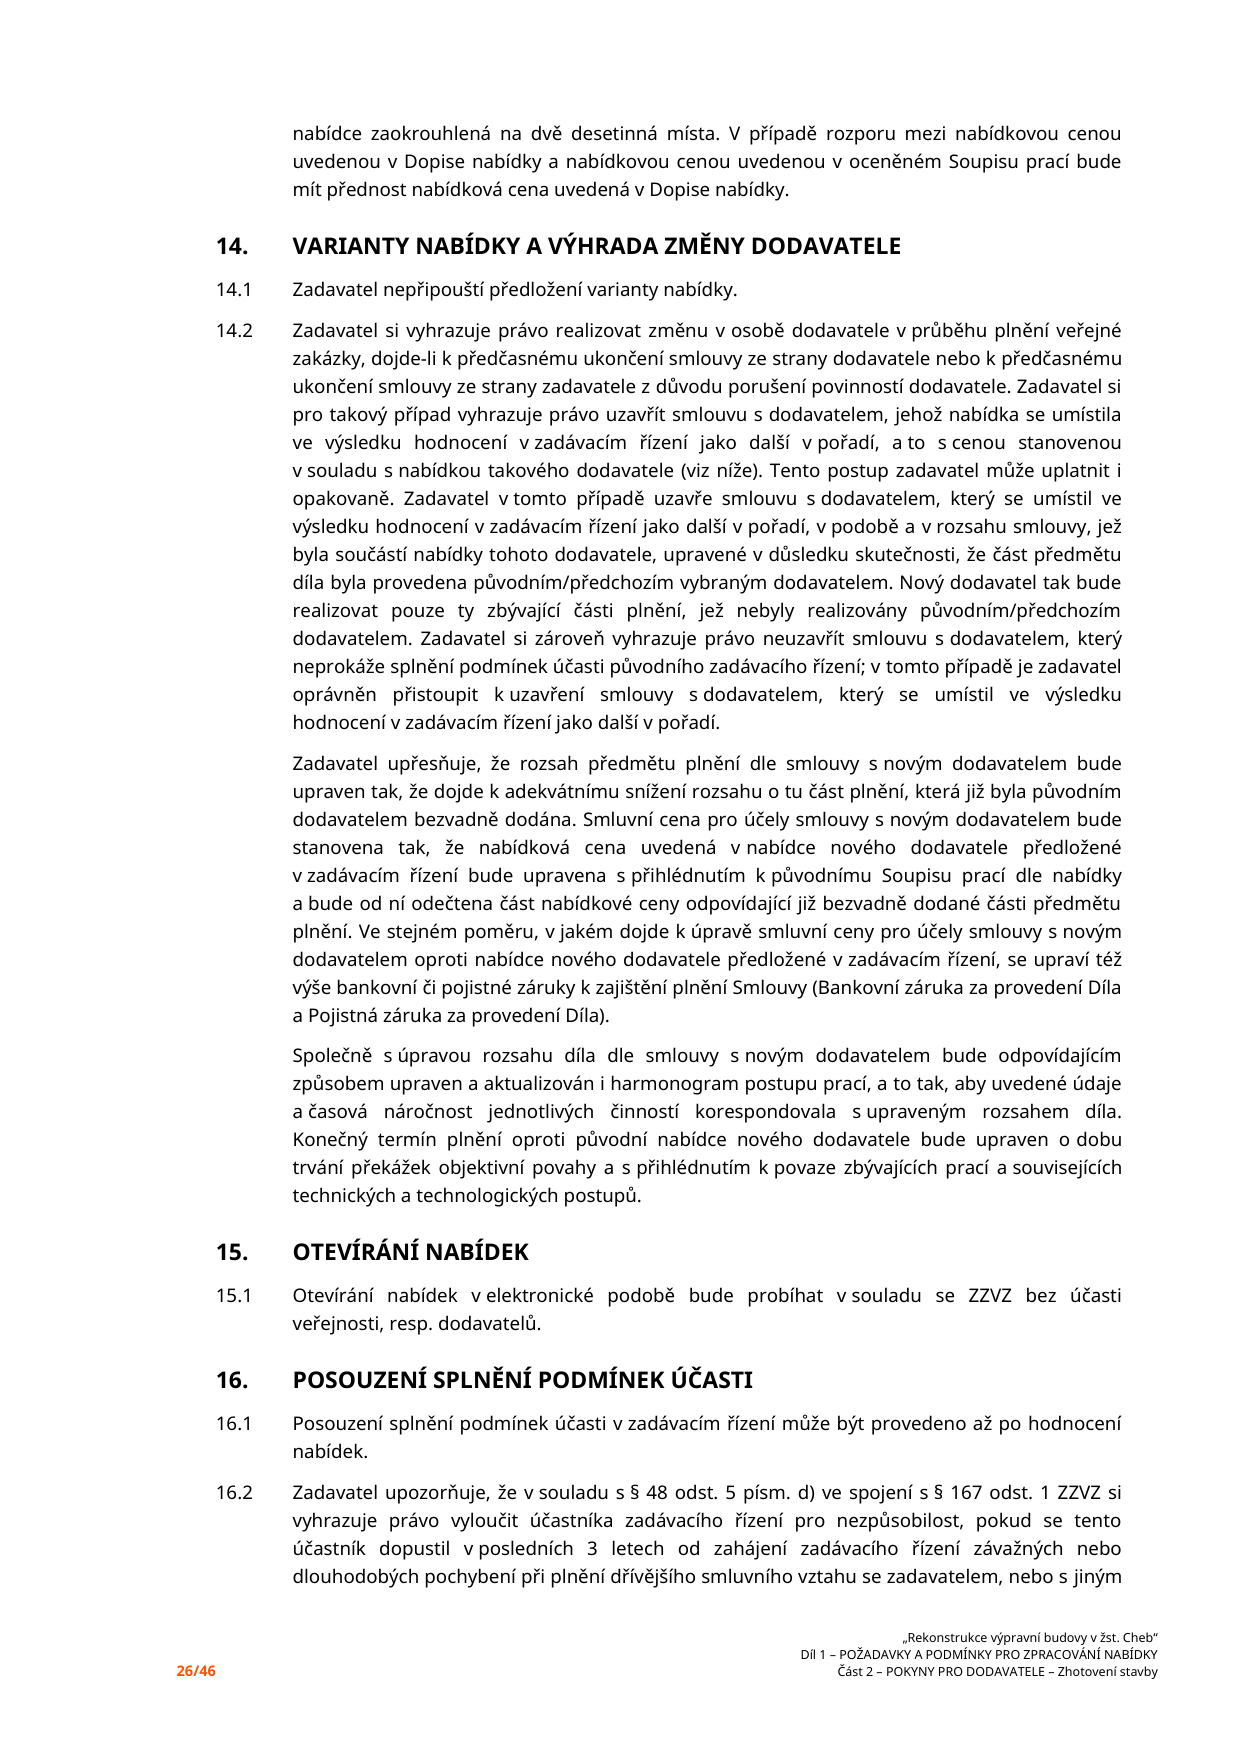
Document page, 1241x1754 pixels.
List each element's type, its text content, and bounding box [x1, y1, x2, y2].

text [216, 121, 1122, 202]
text Zadavatel si vyhrazuje právo realizovat změnu v osobě dodavatele v průběhu plnění veřejné zakázky, dojde-li k předčasnému ukončení smlouvy ze strany dodavatele nebo k předčasnému ukončení smlouvy ze strany zadavatele z důvodu porušení povinností dodavatele. Zadavatel si pro takový případ vyhrazuje právo uzavřít smlouvu s dodavatelem, jehož nabídka se umístila ve výsledku hodnocení v zadávacím řízení jako další v pořadí, a to s cenou stanovenou v souladu s nabídkou takového dodavatele (viz níže). Tento postup zadavatel může uplatnit i opakovaně. Zadavatel v tomto případě uzavře smlouvu s dodavatelem, který se umístil ve výsledku hodnocení v zadávacím řízení jako další v pořadí, v podobě a v rozsahu smlouvy, jež byla součástí nabídky tohoto dodavatele, upravené v důsledku skutečnosti, že část předmětu díla byla provedena původním/předchozím vybraným dodavatelem. Nový dodavatel tak bude realizovat pouze ty zbývající části plnění, jež nebyly realizovány původním/předchozím dodavatelem. Zadavatel si zároveň vyhrazuje právo neuzavřít smlouvu s dodavatelem, který neprokáže splnění podmínek účasti původního zadávacího řízení; v tomto případě je zadavatel oprávněn přistoupit k uzavření smlouvy s dodavatelem, který se umístil ve výsledku hodnocení v zadávacím řízení jako další v pořadí. [216, 317, 1122, 735]
list Zadavatel upřesňuje, že rozsah předmětu plnění dle smlouvy s novým dodavatelem bude upraven tak, že dojde k adekvátnímu snížení rozsahu o tu část plnění, která již byla původním dodavatelem bezvadně dodána. Smluvní cena pro účely smlouvy s novým dodavatelem bude stanovena tak, že nabídková cena uvedená v nabídce nového dodavatele předložené v zadávacím řízení bude upravena s přihlédnutím k původnímu Soupisu prací dle nabídky a bude od ní odečtena část nabídkové ceny odpovídající již bezvadně dodané části předmětu plnění. Ve stejném poměru, v jakém dojde k úpravě smluvní ceny pro účely smlouvy s novým dodavatelem oproti nabídce nového dodavatele předložené v zadávacím řízení, se upraví též výše bankovní či pojistné záruky k zajištění plnění Smlouvy (Bankovní záruka za provedení Díla a Pojistná záruka za provedení Díla). [292, 750, 1122, 1028]
text Zadavatel nepřipouští předložení varianty nabídky. [216, 277, 1122, 302]
text VARIANTY NABÍDKY A VÝHRADA ZMĚNY DODAVATELE [216, 230, 1122, 261]
list Společně s úpravou rozsahu díla dle smlouvy s novým dodavatelem bude odpovídajícím způsobem upraven a aktualizován i harmonogram postupu prací, a to tak, aby uvedené údaje a časová náročnost jednotlivých činností korespondovala s upraveným rozsahem díla. Konečný termín plnění oproti původní nabídce nového dodavatele bude upraven o dobu trvání překážek objektivní povahy a s přihlédnutím k povaze zbývajících prací a souvisejících technických a technologických postupů. [292, 1043, 1122, 1208]
text POSOUZENÍ SPLNĚNÍ PODMÍNEK ÚČASTI [216, 1364, 1122, 1395]
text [216, 1479, 1122, 1589]
text Otevírání nabídek v elektronické podobě bude probíhat v souladu se ZZVZ bez účasti veřejnosti, resp. dodavatelů. [216, 1283, 1122, 1336]
text OTEVÍRÁNÍ NABÍDEK [216, 1236, 1122, 1267]
text Posouzení splnění podmínek účasti v zadávacím řízení může být provedeno až po hodnocení nabídek. [216, 1411, 1122, 1464]
